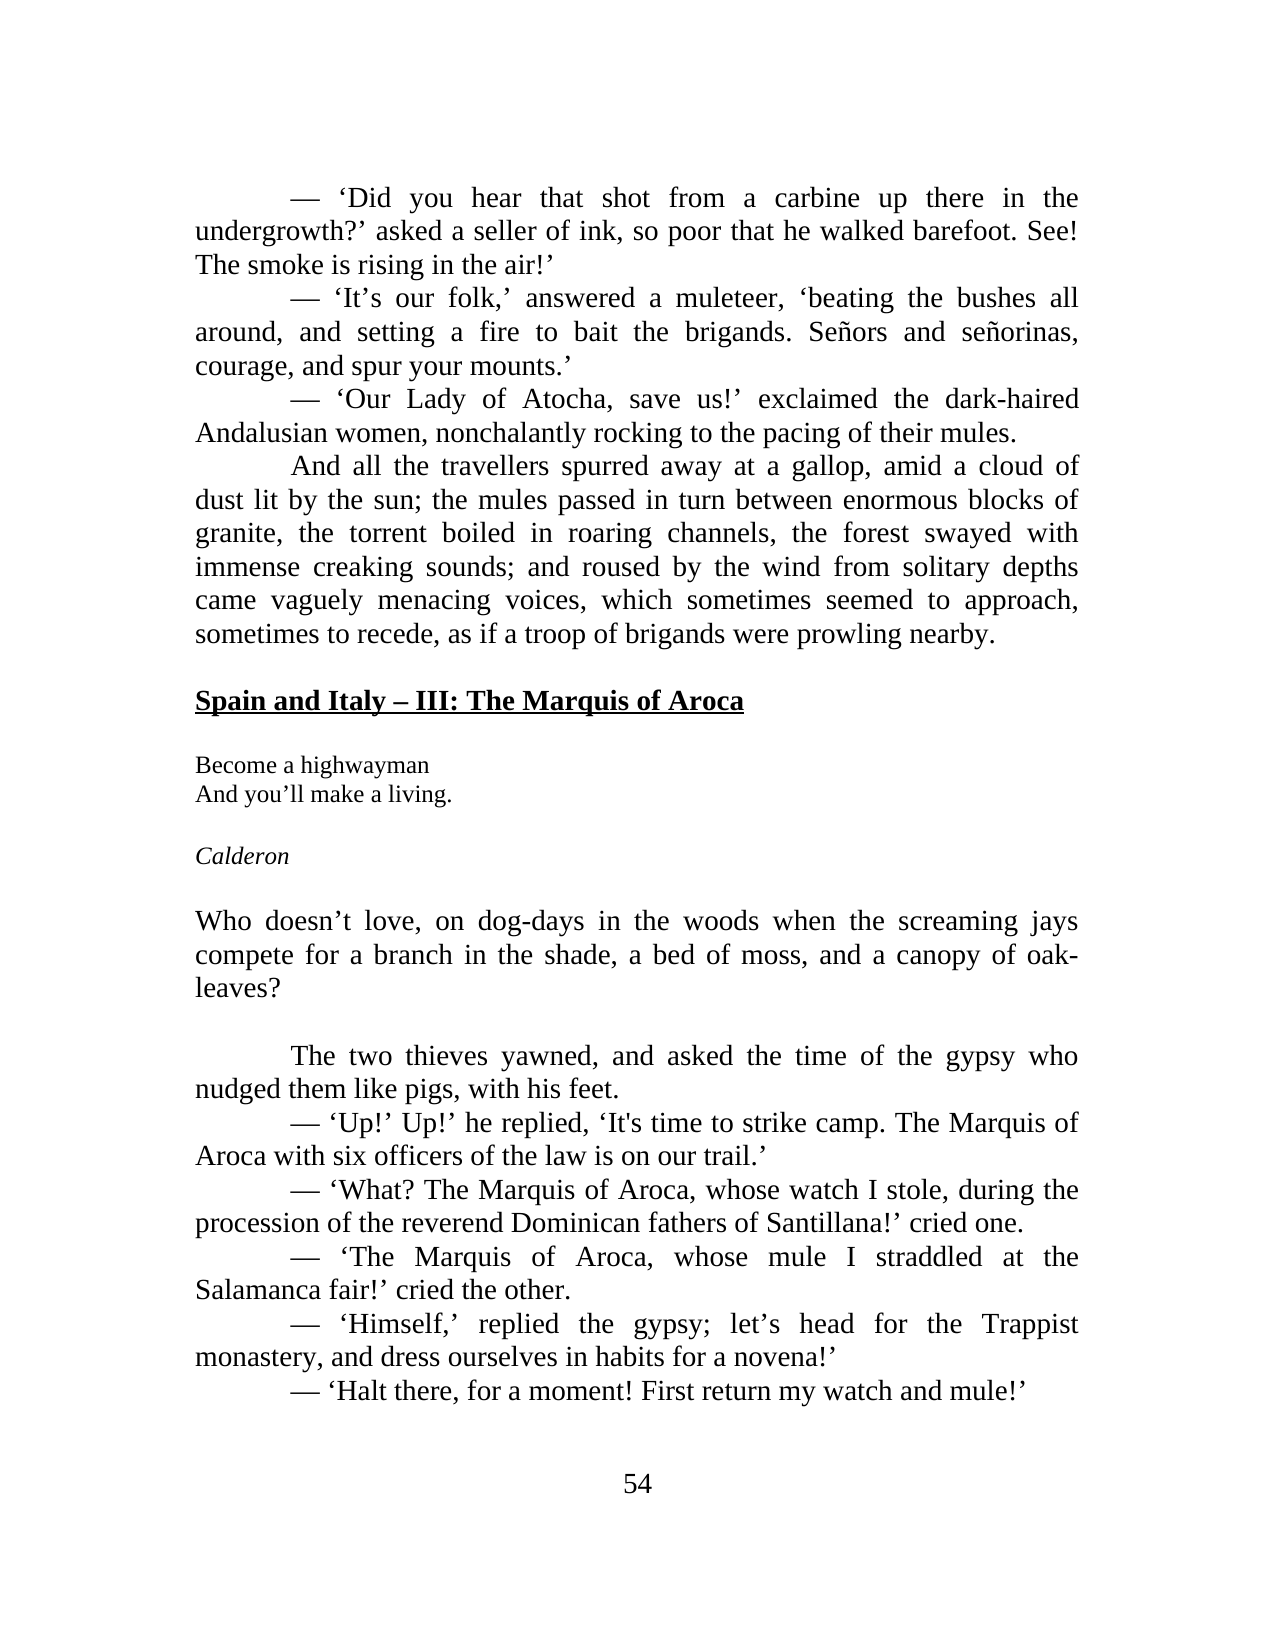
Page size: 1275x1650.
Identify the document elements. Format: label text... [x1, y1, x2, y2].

text — ‘What? The Marquis of Aroca, whose watch I stole, during the procession of the reverend Dominican fathers of Santillana!’ cried one. [195, 1172, 1080, 1239]
text — ‘Our Lady of Atocha, save us!’ exclaimed the dark-haired Andalusian women, nonchalantly rocking to the pacing of their mules. [195, 381, 1080, 448]
text And you’ll make a living. [195, 779, 1080, 808]
subtitle Spain and Italy – III: The Marquis of Aroca [195, 683, 1080, 717]
text — ‘Halt there, for a moment! First return my watch and mule!’ [195, 1373, 1080, 1407]
text — ‘It’s our folk,’ answered a muleteer, ‘beating the bushes all around, and setting a fire to bait the brigands. Señors and señorinas, courage, and spur your mounts.’ [195, 281, 1080, 381]
text — ‘The Marquis of Aroca, whose mule I straddled at the Salamanca fair!’ cried the other. [195, 1239, 1080, 1306]
text Who doesn’t love, on dog-days in the woods when the screaming jays compete for a branch in the shade, a bed of moss, and a canopy of oak-leaves? [195, 903, 1080, 1004]
text Calderon [195, 841, 1080, 870]
text — ‘Himself,’ replied the gypsy; let’s head for the Trappist monastery, and dress ourselves in habits for a novena!’ [195, 1306, 1080, 1373]
text — ‘Up!’ Up!’ he replied, ‘It's time to strike camp. The Marquis of Aroca with six officers of the law is on our trail.’ [195, 1105, 1080, 1172]
text — ‘Did you hear that shot from a carbine up there in the undergrowth?’ asked a seller of ink, so poor that he walked barefoot. See! The smoke is rising in the air!’ [195, 180, 1080, 281]
text The two thieves yawned, and asked the time of the gypsy who nudged them like pigs, with his feet. [195, 1038, 1080, 1105]
text Become a highwayman [195, 750, 1080, 779]
text And all the travellers spurred away at a gallop, amid a cloud of dust lit by the sun; the mules passed in turn between enormous blocks of granite, the torrent boiled in roaring channels, the forest swayed with immense creaking sounds; and roused by the wind from solitary depths came vaguely menacing voices, which sometimes seemed to approach, sometimes to recede, as if a troop of brigands were prowling nearby. [195, 448, 1080, 649]
